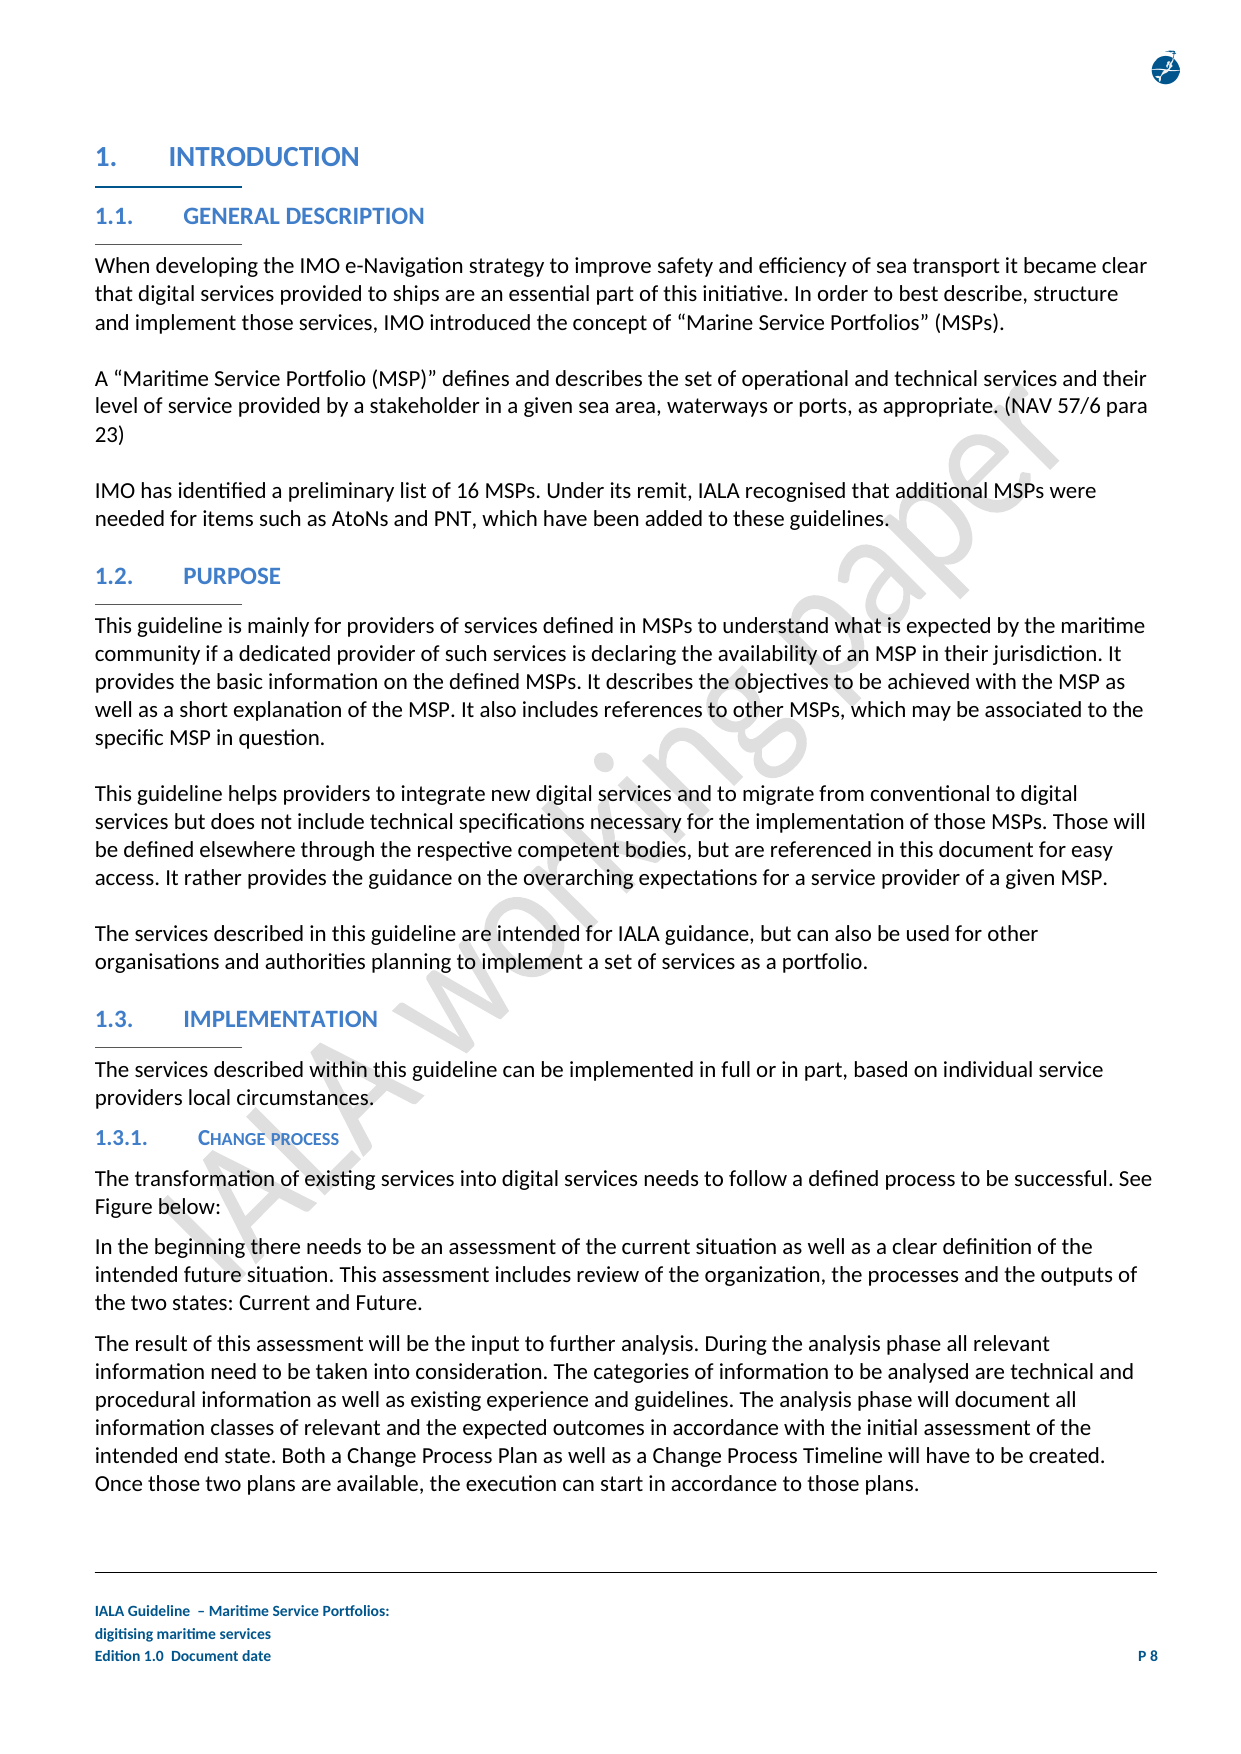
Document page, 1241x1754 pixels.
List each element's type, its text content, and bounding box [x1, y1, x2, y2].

text IMO has identified a preliminary list of 16 MSPs. Under its remit, IALA recognised that additional MSPs were needed for items such as AtoNs and PNT, which have been added to these guidelines. [94, 476, 1157, 532]
text In the beginning there needs to be an assessment of the current situation as well as a clear definition of the intended future situation. This assessment includes review of the organization, the processes and the outputs of the two states: Current and Future. [94, 1232, 1157, 1316]
subtitle General Description [94, 200, 1157, 231]
picture [1120, 0, 1239, 119]
subtitle INTRODUCTION [94, 138, 1157, 174]
subtitle Change process [94, 1123, 1157, 1151]
subtitle Implementation [94, 1003, 1157, 1034]
text A “Maritime Service Portfolio (MSP)” defines and describes the set of operational and technical services and their level of service provided by a stakeholder in a given sea area, waterways or ports, as appropriate. (NAV 57/6 para 23) [94, 364, 1157, 448]
text The services described in this guideline are intended for IALA guidance, but can also be used for other organisations and authorities planning to implement a set of services as a portfolio. [94, 919, 1157, 975]
text When developing the IMO e-Navigation strategy to improve safety and efficiency of sea transport it became clear that digital services provided to ships are an essential part of this initiative. In order to best describe, structure and implement those services, IMO introduced the concept of “Marine Service Portfolios” (MSPs). [94, 252, 1157, 336]
text This guideline is mainly for providers of services defined in MSPs to understand what is expected by the maritime community if a dedicated provider of such services is declaring the availability of an MSP in their jurisdiction. It provides the basic information on the defined MSPs. It describes the objectives to be achieved with the MSP as well as a short explanation of the MSP. It also includes references to other MSPs, which may be associated to the specific MSP in question. [94, 611, 1157, 751]
text The transformation of existing services into digital services needs to follow a defined process to be successful. See Figure below: [94, 1164, 1157, 1220]
text The services described within this guideline can be implemented in full or in part, based on individual service providers local circumstances. [94, 1055, 1157, 1111]
text This guideline helps providers to integrate new digital services and to migrate from conventional to digital services but does not include technical specifications necessary for the implementation of those MSPs. Those will be defined elsewhere through the respective competent bodies, but are referenced in this document for easy access. It rather provides the guidance on the overarching expectations for a service provider of a given MSP. [94, 779, 1157, 891]
text The result of this assessment will be the input to further analysis. During the analysis phase all relevant information need to be taken into consideration. The categories of information to be analysed are technical and procedural information as well as existing experience and guidelines. The analysis phase will document all information classes of relevant and the expected outcomes in accordance with the initial assessment of the intended end state. Both a Change Process Plan as well as a Change Process Timeline will have to be created. Once those two plans are available, the execution can start in accordance to those plans. [94, 1329, 1157, 1497]
subtitle Purpose [94, 560, 1157, 590]
